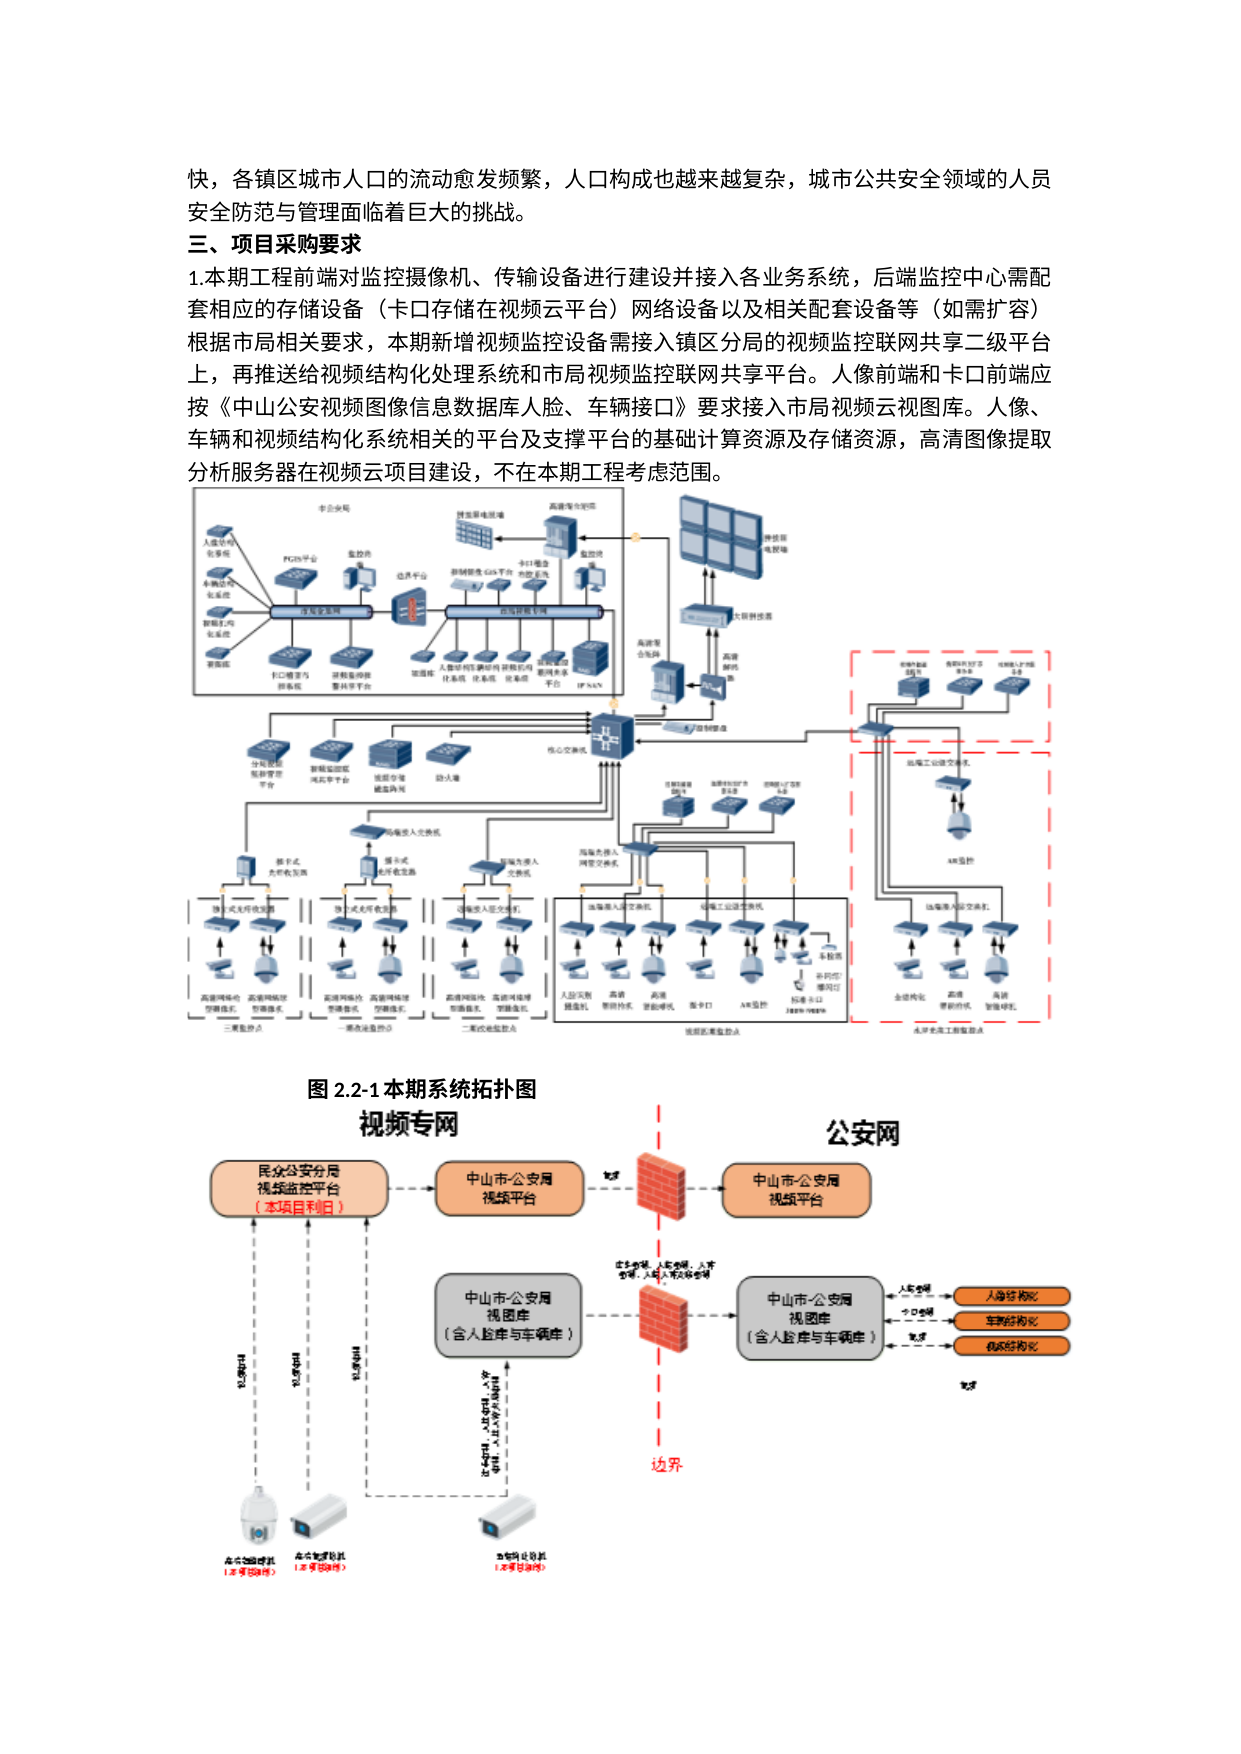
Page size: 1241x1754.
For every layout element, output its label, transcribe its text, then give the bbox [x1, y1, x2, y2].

picture [187, 487, 1053, 1045]
picture [208, 1104, 1074, 1585]
text 三、项目采购要求 [187, 227, 1053, 259]
text 1.本期工程前端对监控摄像机、传输设备进行建设并接入各业务系统，后端监控中心需配套相应的存储设备（卡口存储在视频云平台）网络设备以及相关配套设备等（如需扩容）。根据市局相关要求，本期新增视频监控设备需接入镇区分局的视频监控联网共享二级平台上，再推送给视频结构化处理系统和市局视频监控联网共享平台。人像前端和卡口前端应按《中山公安视频图像信息数据库人脸、车辆接口》要求接入市局视频云视图库。人像、车辆和视频结构化系统相关的平台及支撑平台的基础计算资源及存储资源，高清图像提取分析服务器在视频云项目建设，不在本期工程考虑范围。 [187, 259, 1053, 487]
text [187, 162, 1053, 227]
text 图2.2-1本期系统拓扑图 [187, 1072, 1053, 1104]
